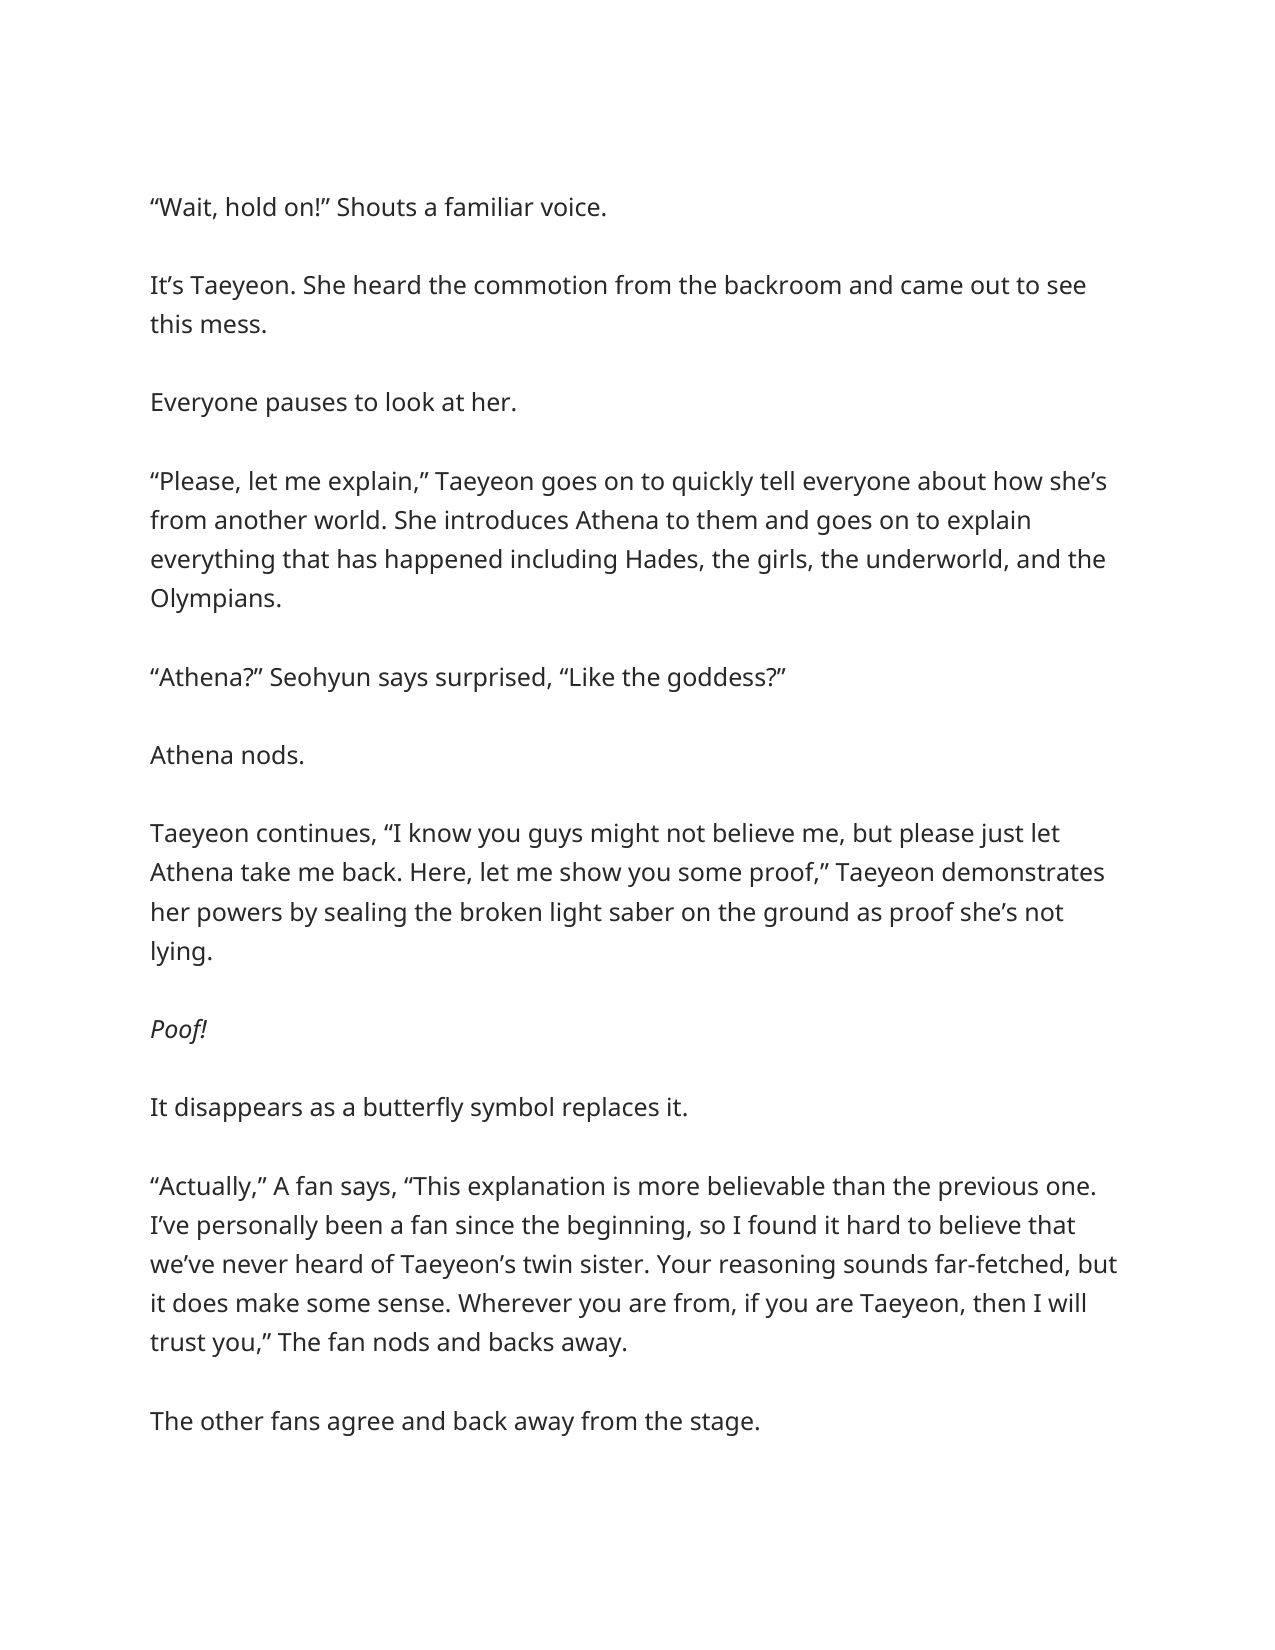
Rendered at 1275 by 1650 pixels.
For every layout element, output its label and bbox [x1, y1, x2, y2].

text [150, 150, 1125, 1477]
